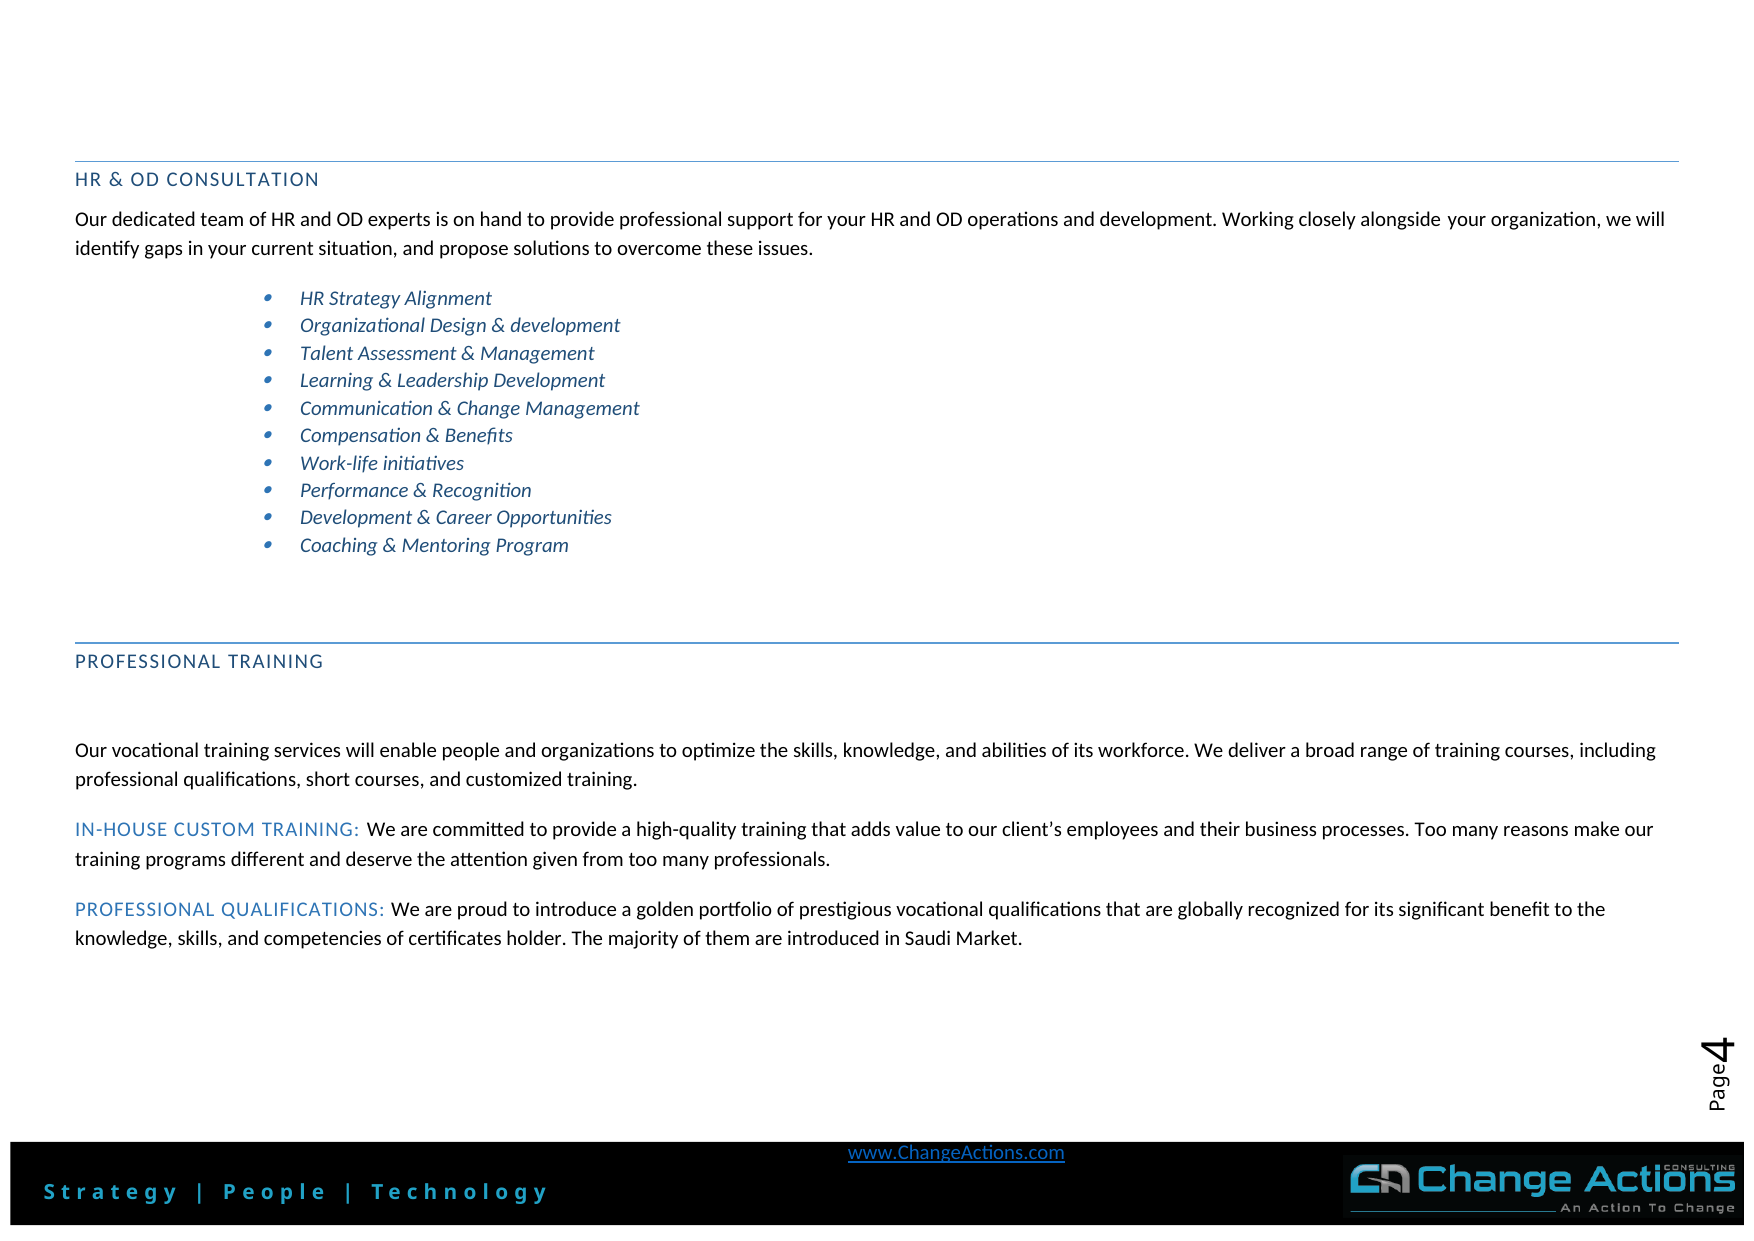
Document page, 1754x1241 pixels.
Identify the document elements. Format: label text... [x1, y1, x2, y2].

list Talent Assessment & Management [262, 340, 1679, 366]
list Communication & Change Management [262, 395, 1679, 420]
list Development & Career Opportunities [262, 504, 1679, 530]
list Learning & Leadership Development [262, 367, 1679, 393]
text In-House Custom Training: We are committed to provide a high-quality training that adds value to our client’s employees and their business processes. Too many reasons make our training programs different and deserve the attention given from too many professionals. [75, 817, 1679, 871]
subtitle HR & OD Consultation [75, 162, 1679, 192]
list Organizational Design & development [262, 313, 1679, 338]
list Compensation & Benefits [262, 422, 1679, 448]
subtitle Professional Training [75, 644, 1679, 673]
text Professional Qualifications: We are proud to introduce a golden portfolio of prestigious vocational qualifications that are globally recognized for its significant benefit to the knowledge, skills, and competencies of certificates holder. The majority of them are introduced in Saudi Market. [75, 896, 1679, 950]
text Our dedicated team of HR and OD experts is on hand to provide professional support for your HR and OD operations and development. Working closely alongside your organization, we will identify gaps in your current situation, and propose solutions to overcome these issues. [75, 206, 1679, 261]
list Work-life initiatives [262, 450, 1679, 475]
list Coaching & Mentoring Program [262, 532, 1679, 557]
list Performance & Recognition [262, 477, 1679, 502]
picture [1342, 1155, 1743, 1218]
list HR Strategy Alignment [262, 285, 1679, 311]
text Our vocational training services will enable people and organizations to optimize the skills, knowledge, and abilities of its workforce. We deliver a broad range of training courses, including professional qualifications, short courses, and customized training. [75, 737, 1679, 792]
